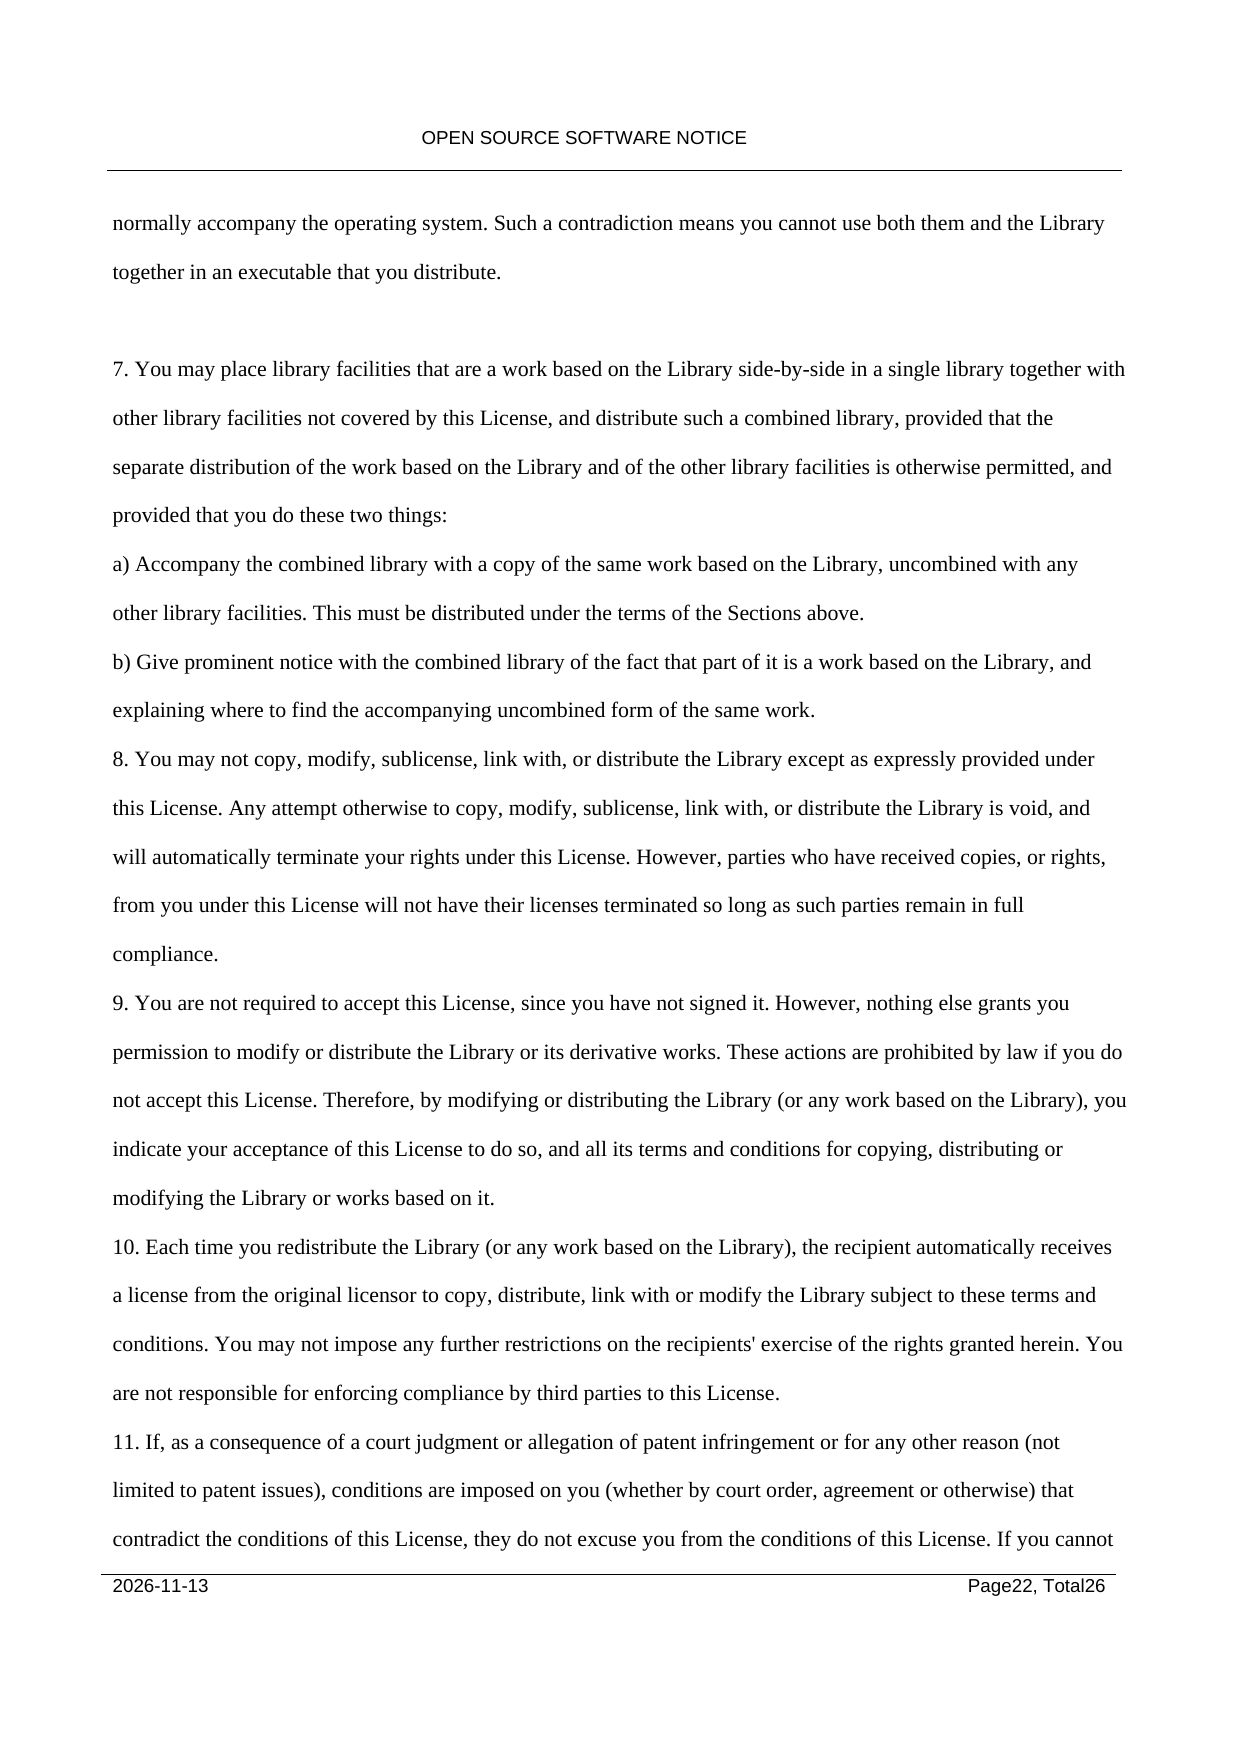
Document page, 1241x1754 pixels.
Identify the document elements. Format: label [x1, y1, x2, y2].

text [112, 206, 1128, 1555]
